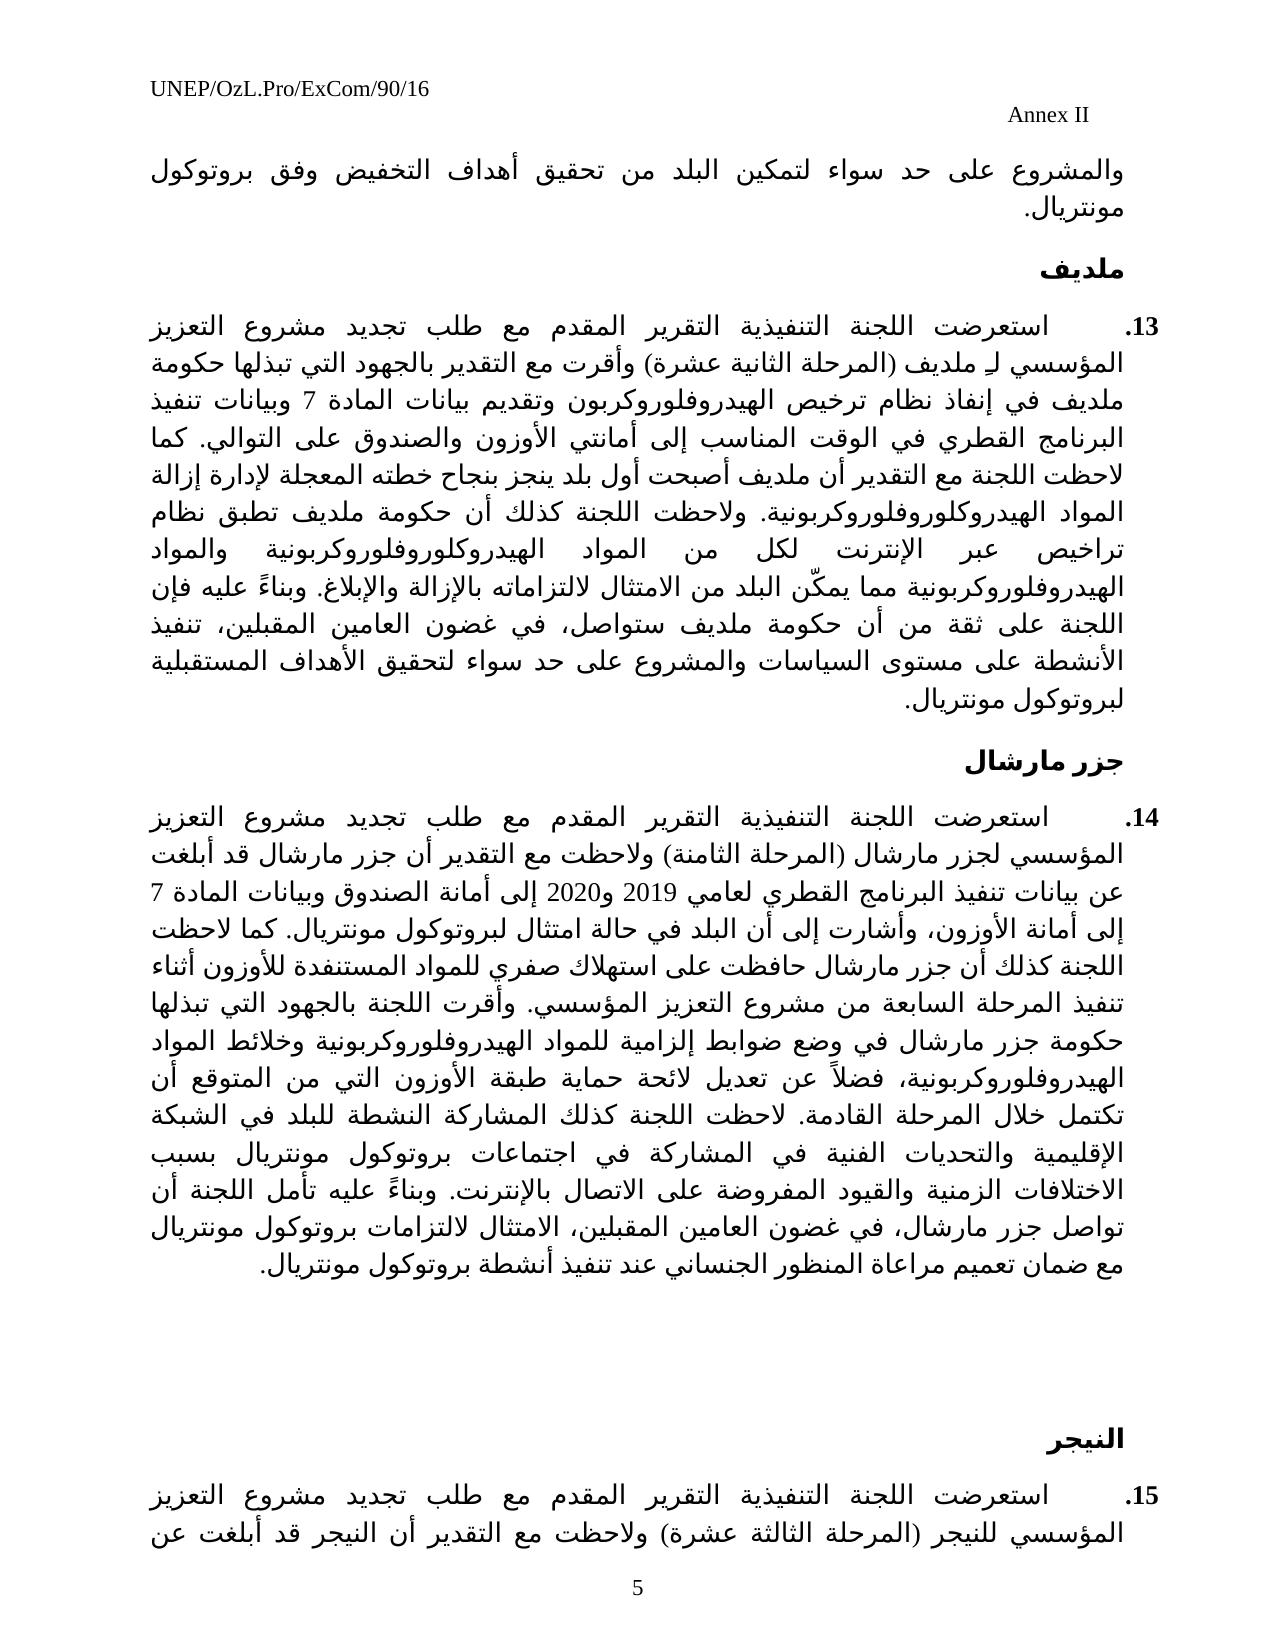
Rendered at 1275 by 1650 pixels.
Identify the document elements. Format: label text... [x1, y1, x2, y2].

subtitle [150, 1479, 1125, 1548]
text جزر مارشال [150, 745, 1125, 776]
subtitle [150, 154, 1125, 222]
subtitle استعرضت اللجنة التنفيذية التقرير المقدم مع طلب تجديد مشروع التعزيز المؤسسي لـِ ملديف (المرحلة الثانية عشرة) وأقرت مع التقدير بالجهود التي تبذلها حكومة ملديف في إنفاذ نظام ترخيص الهيدروفلوروكربون وتقديم بيانات المادة 7 وبيانات تنفيذ البرنامج القطري في الوقت المناسب إلى أمانتي الأوزون والصندوق على التوالي. كما لاحظت اللجنة مع التقدير أن ملديف أصبحت أول بلد ينجز بنجاح خطته المعجلة لإدارة إزالة المواد الهيدروكلوروفلوروكربونية. ولاحظت اللجنة كذلك أن حكومة ملديف تطبق نظام تراخيص عبر الإنترنت لكل من المواد الهيدروكلوروفلوروكربونية والمواد الهيدروفلوروكربونية مما يمكّن البلد من الامتثال لالتزاماته بالإزالة والإبلاغ. وبناءً عليه فإن اللجنة على ثقة من أن حكومة ملديف ستواصل، في غضون العامين المقبلين، تنفيذ الأنشطة على مستوى السياسات والمشروع على حد سواء لتحقيق الأهداف المستقبلية لبروتوكول مونتريال. [150, 310, 1125, 714]
text النيجر [150, 1423, 1125, 1454]
subtitle استعرضت اللجنة التنفيذية التقرير المقدم مع طلب تجديد مشروع التعزيز المؤسسي لجزر مارشال (المرحلة الثامنة) ولاحظت مع التقدير أن جزر مارشال قد أبلغت عن بيانات تنفيذ البرنامج القطري لعامي 2019 و2020 إلى أمانة الصندوق وبيانات المادة 7 إلى أمانة الأوزون، وأشارت إلى أن البلد في حالة امتثال لبروتوكول مونتريال. كما لاحظت اللجنة كذلك أن جزر مارشال حافظت على استهلاك صفري للمواد المستنفدة للأوزون أثناء تنفيذ المرحلة السابعة من مشروع التعزيز المؤسسي. وأقرت اللجنة بالجهود التي تبذلها حكومة جزر مارشال في وضع ضوابط إلزامية للمواد الهيدروفلوروكربونية وخلائط المواد الهيدروفلوروكربونية، فضلاً عن تعديل لائحة حماية طبقة الأوزون التي من المتوقع أن تكتمل خلال المرحلة القادمة. لاحظت اللجنة كذلك المشاركة النشطة للبلد في الشبكة الإقليمية والتحديات الفنية في المشاركة في اجتماعات بروتوكول مونتريال بسبب الاختلافات الزمنية والقيود المفروضة على الاتصال بالإنترنت. وبناءً عليه تأمل اللجنة أن تواصل جزر مارشال، في غضون العامين المقبلين، الامتثال لالتزامات بروتوكول مونتريال مع ضمان تعميم مراعاة المنظور الجنساني عند تنفيذ أنشطة بروتوكول مونتريال. [150, 801, 1125, 1280]
text ملديف [150, 254, 1125, 285]
